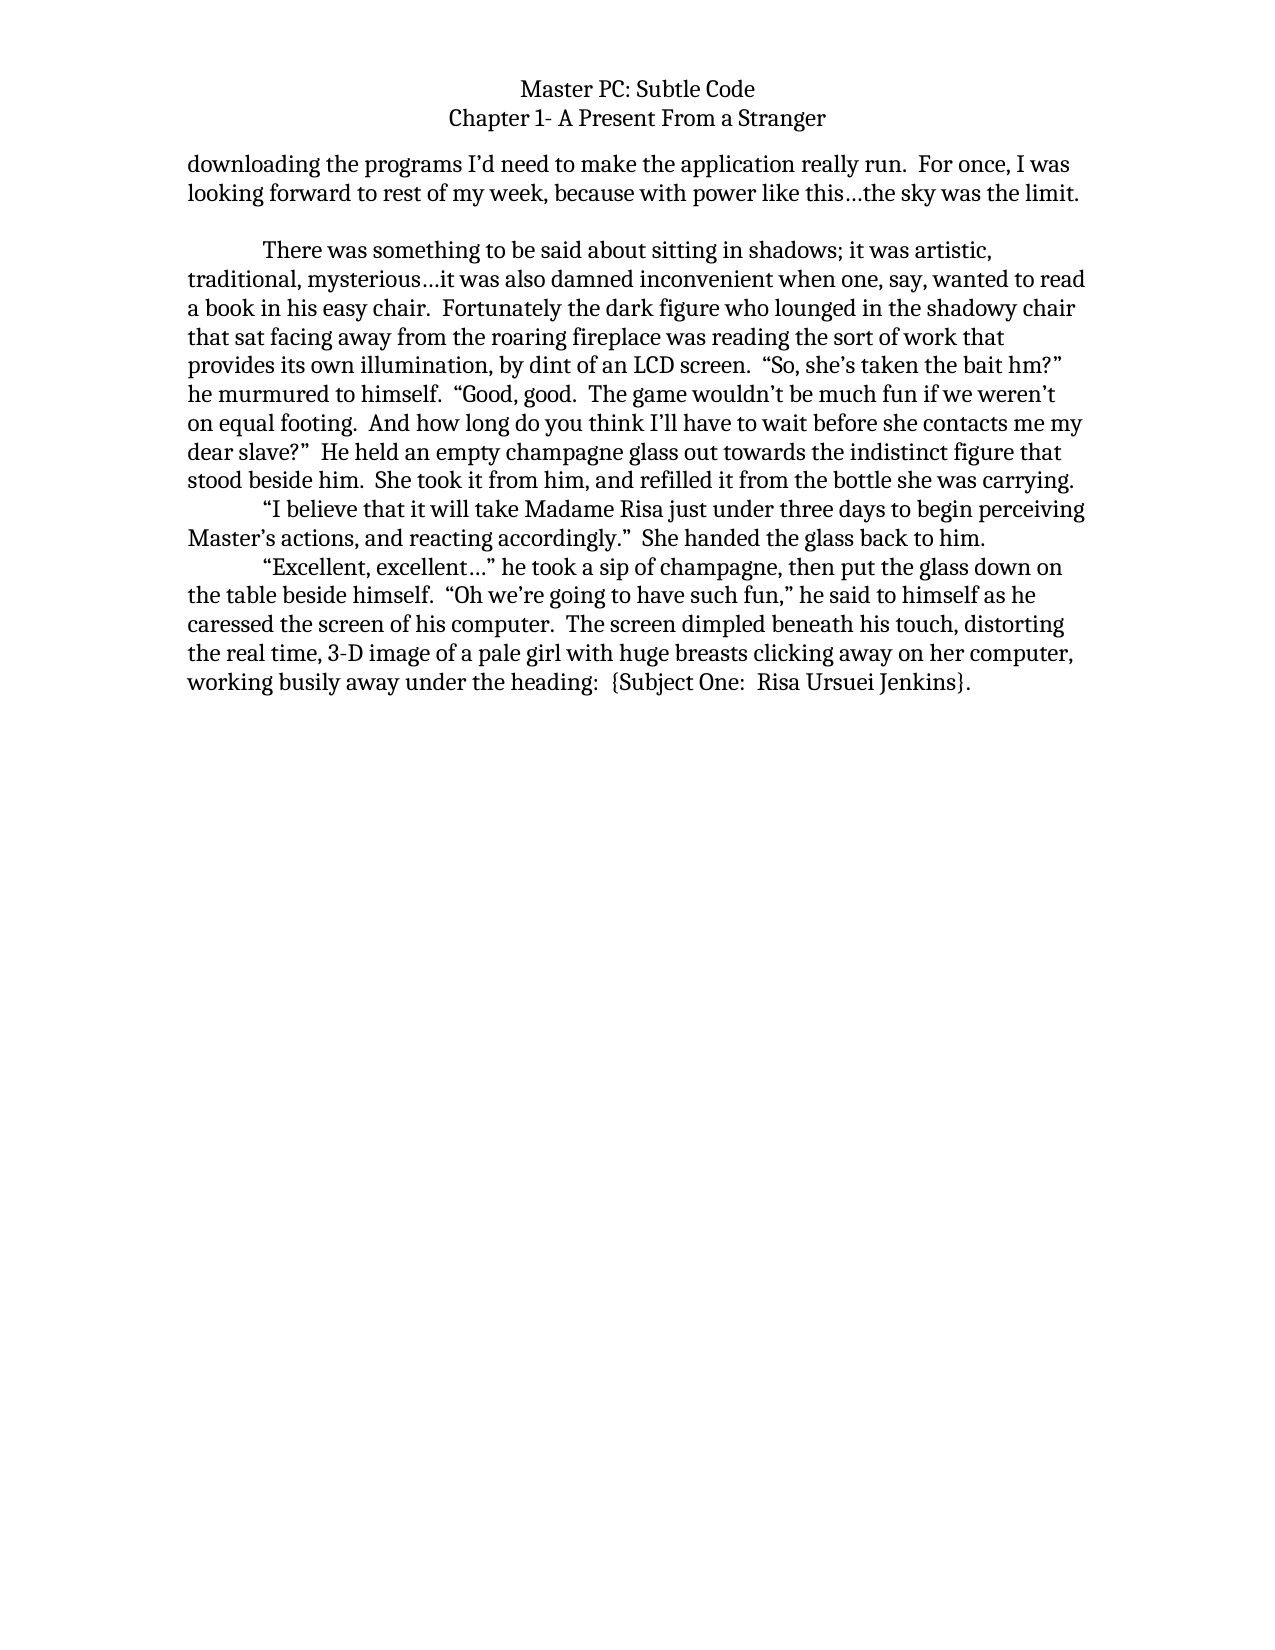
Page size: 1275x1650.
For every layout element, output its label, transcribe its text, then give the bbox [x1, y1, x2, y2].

text “I believe that it will take Madame Risa just under three days to begin perceiving Master’s actions, and reacting accordingly.” She handed the glass back to him. [187, 495, 1087, 552]
text There was something to be said about sitting in shadows; it was artistic, traditional, mysterious…it was also damned inconvenient when one, say, wanted to read a book in his easy chair. Fortunately the dark figure who lounged in the shadowy chair that sat facing away from the roaring fireplace was reading the sort of work that provides its own illumination, by dint of an LCD screen. “So, she’s taken the bait hm?” he murmured to himself. “Good, good. The game wouldn’t be much fun if we weren’t on equal footing. And how long do you think I’ll have to wait before she contacts me my dear slave?” He held an empty champagne glass out towards the indistinct figure that stood beside him. She took it from him, and refilled it from the bottle she was carrying. [187, 236, 1087, 495]
text “Excellent, excellent…” he took a sip of champagne, then put the glass down on the table beside himself. “Oh we’re going to have such fun,” he said to himself as he caressed the screen of his computer. The screen dimpled beneath his touch, distorting the real time, 3-D image of a pale girl with huge breasts clicking away on her computer, working busily away under the heading: {Subject One: Risa Ursuei Jenkins}. [187, 552, 1087, 696]
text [187, 150, 1087, 207]
